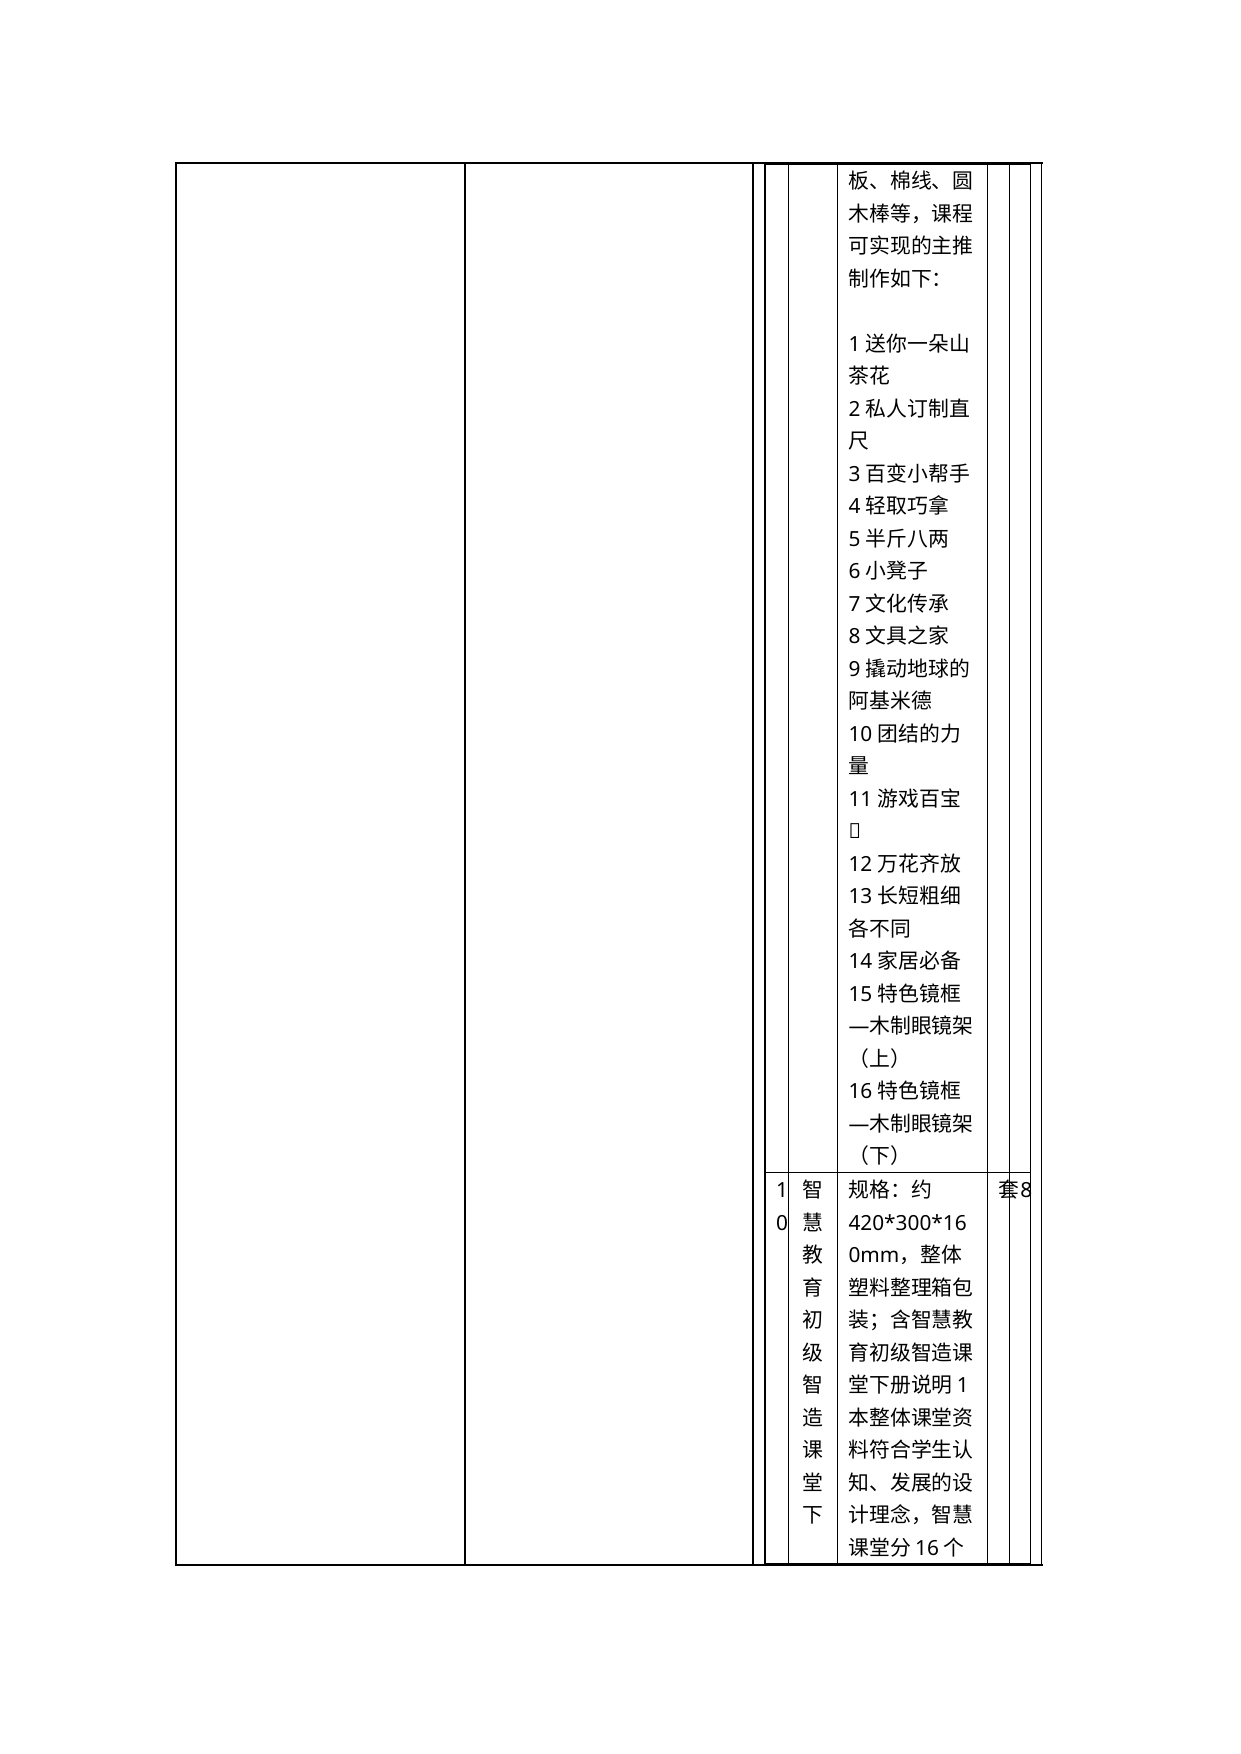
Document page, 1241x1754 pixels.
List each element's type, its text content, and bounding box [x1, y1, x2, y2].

table_cell [754, 164, 764, 1564]
table_cell [1010, 1173, 1030, 1563]
table_cell [838, 1173, 987, 1563]
table_cell 1 [177, 164, 464, 1564]
table_cell [988, 165, 1009, 1172]
table_cell [789, 165, 837, 1172]
table_cell [1031, 164, 1041, 1564]
table_cell [838, 165, 987, 1172]
table_cell [766, 165, 788, 1172]
table_cell [988, 1173, 1009, 1563]
table_cell [466, 164, 752, 1564]
table_cell [789, 1173, 837, 1563]
table_cell [1010, 165, 1030, 1172]
table_cell [766, 1173, 788, 1563]
